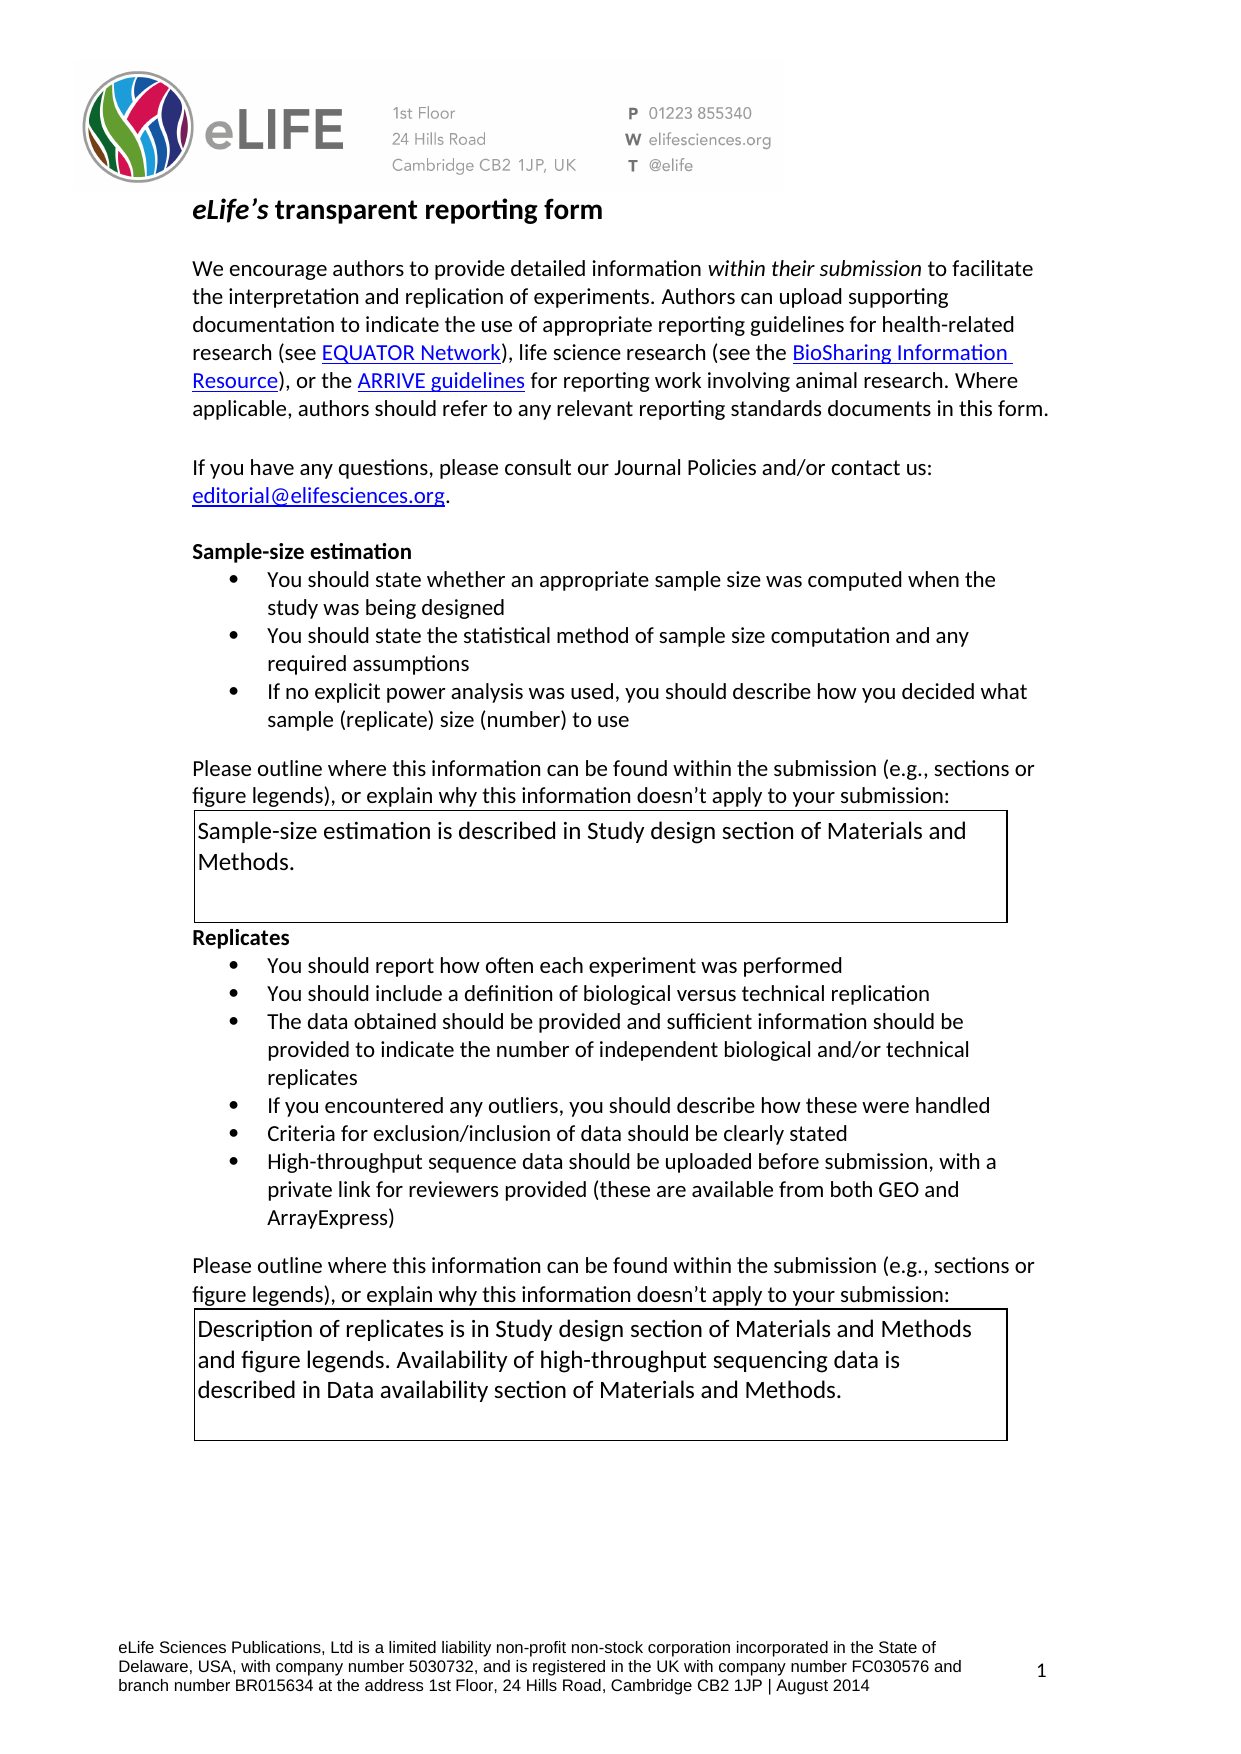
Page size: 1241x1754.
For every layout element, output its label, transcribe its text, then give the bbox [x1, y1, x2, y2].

text Sample-size estimation is described in Study design section of Materials and Methods. [195, 813, 1006, 879]
list The data obtained should be provided and sufficient information should be provided to indicate the number of independent biological and/or technical replicates [229, 1007, 1053, 1091]
text Description of replicates is in Study design section of Materials and Methods and figure legends. Availability of high-throughput sequencing data is described in Data availability section of Materials and Methods. [195, 1311, 1006, 1405]
text Sample-size estimation [192, 537, 1053, 565]
text Replicates [192, 838, 1053, 951]
text We encourage authors to provide detailed information within their submission to facilitate the interpretation and replication of experiments. Authors can upload supporting documentation to indicate the use of appropriate reporting guidelines for health-related research (see EQUATOR Network), life science research (see the BioSharing Information Resource), or the ARRIVE guidelines for reporting work involving animal research. Where applicable, authors should refer to any relevant reporting standards documents in this form. [192, 254, 1053, 423]
list You should state whether an appropriate sample size was computed when the study was being designed [229, 565, 1053, 621]
text If you have any questions, please consult our Journal Policies and/or contact us: editorial@elifesciences.org. [192, 453, 1053, 509]
text eLife’s transparent reporting form [192, 191, 1053, 226]
list You should state the statistical method of sample size computation and any required assumptions [229, 621, 1053, 677]
list High-throughput sequence data should be uploaded before submission, with a private link for reviewers provided (these are available from both GEO and ArrayExpress) [229, 1147, 1053, 1231]
list If no explicit power analysis was used, you should describe how you decided what sample (replicate) size (number) to use [229, 677, 1053, 733]
list Criteria for exclusion/inclusion of data should be clearly stated [229, 1119, 1053, 1147]
list If you encountered any outliers, you should describe how these were handled [229, 1091, 1053, 1119]
picture [73, 59, 784, 191]
list You should include a definition of biological versus technical replication [229, 979, 1053, 1007]
list You should report how often each experiment was performed [229, 951, 1053, 979]
